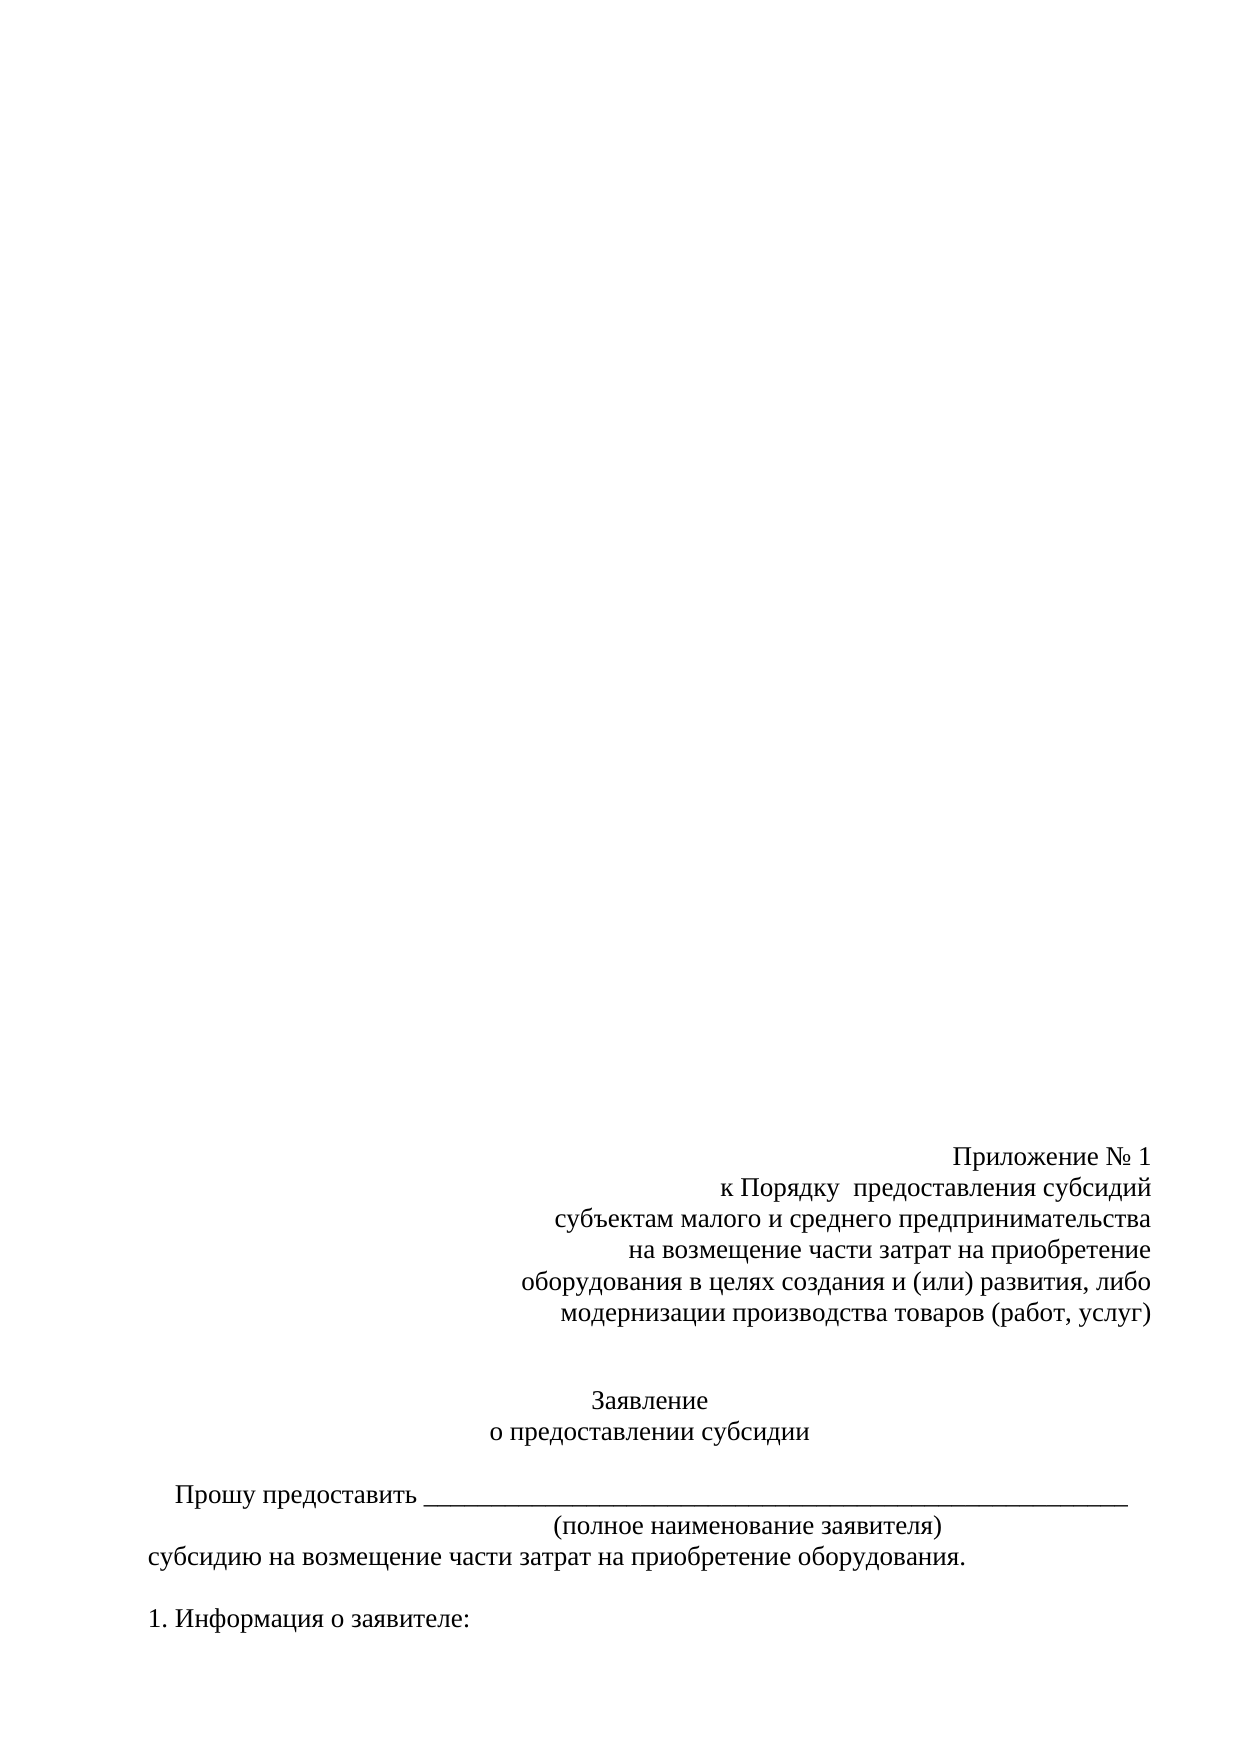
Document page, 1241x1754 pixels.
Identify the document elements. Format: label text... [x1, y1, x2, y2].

text Приложение № 1 [148, 1140, 1152, 1171]
text оборудования в целях создания и (или) развития, либо [148, 1264, 1152, 1296]
text (полное наименование заявителя) [148, 1509, 1152, 1540]
text субъектам малого и среднего предпринимательства [148, 1202, 1152, 1233]
text Заявление [148, 1384, 1152, 1416]
text Прошу предоставить ____________________________________________________ [148, 1478, 1152, 1509]
text к Порядку предоставления субсидий [148, 1171, 1152, 1202]
text субсидию на возмещение части затрат на приобретение оборудования. [148, 1540, 1152, 1571]
text на возмещение части затрат на приобретение [148, 1233, 1152, 1264]
text о предоставлении субсидии [148, 1416, 1152, 1447]
text 1. Информация о заявителе: [148, 1602, 1152, 1633]
text модернизации производства товаров (работ, услуг) [148, 1296, 1152, 1327]
